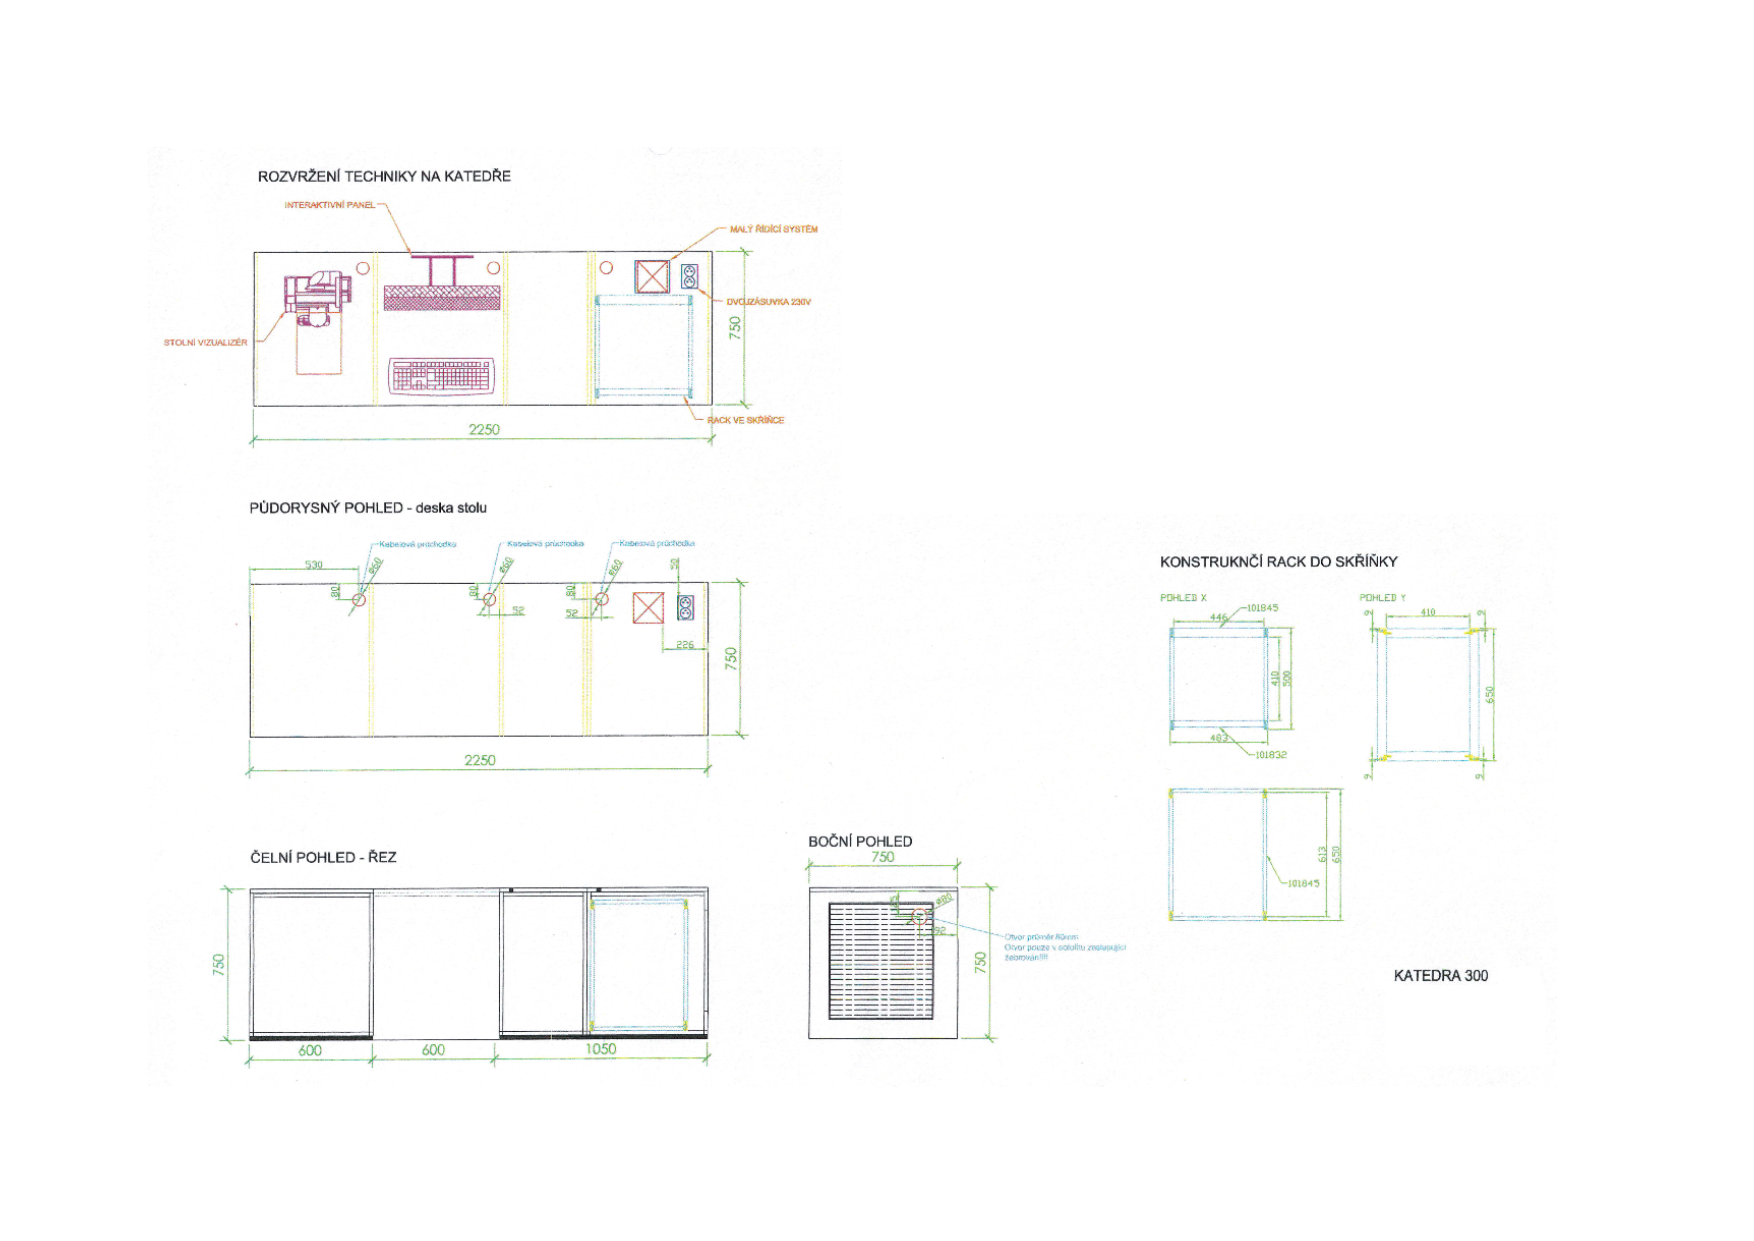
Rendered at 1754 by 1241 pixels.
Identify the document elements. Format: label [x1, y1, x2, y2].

picture [147, 147, 1557, 1087]
